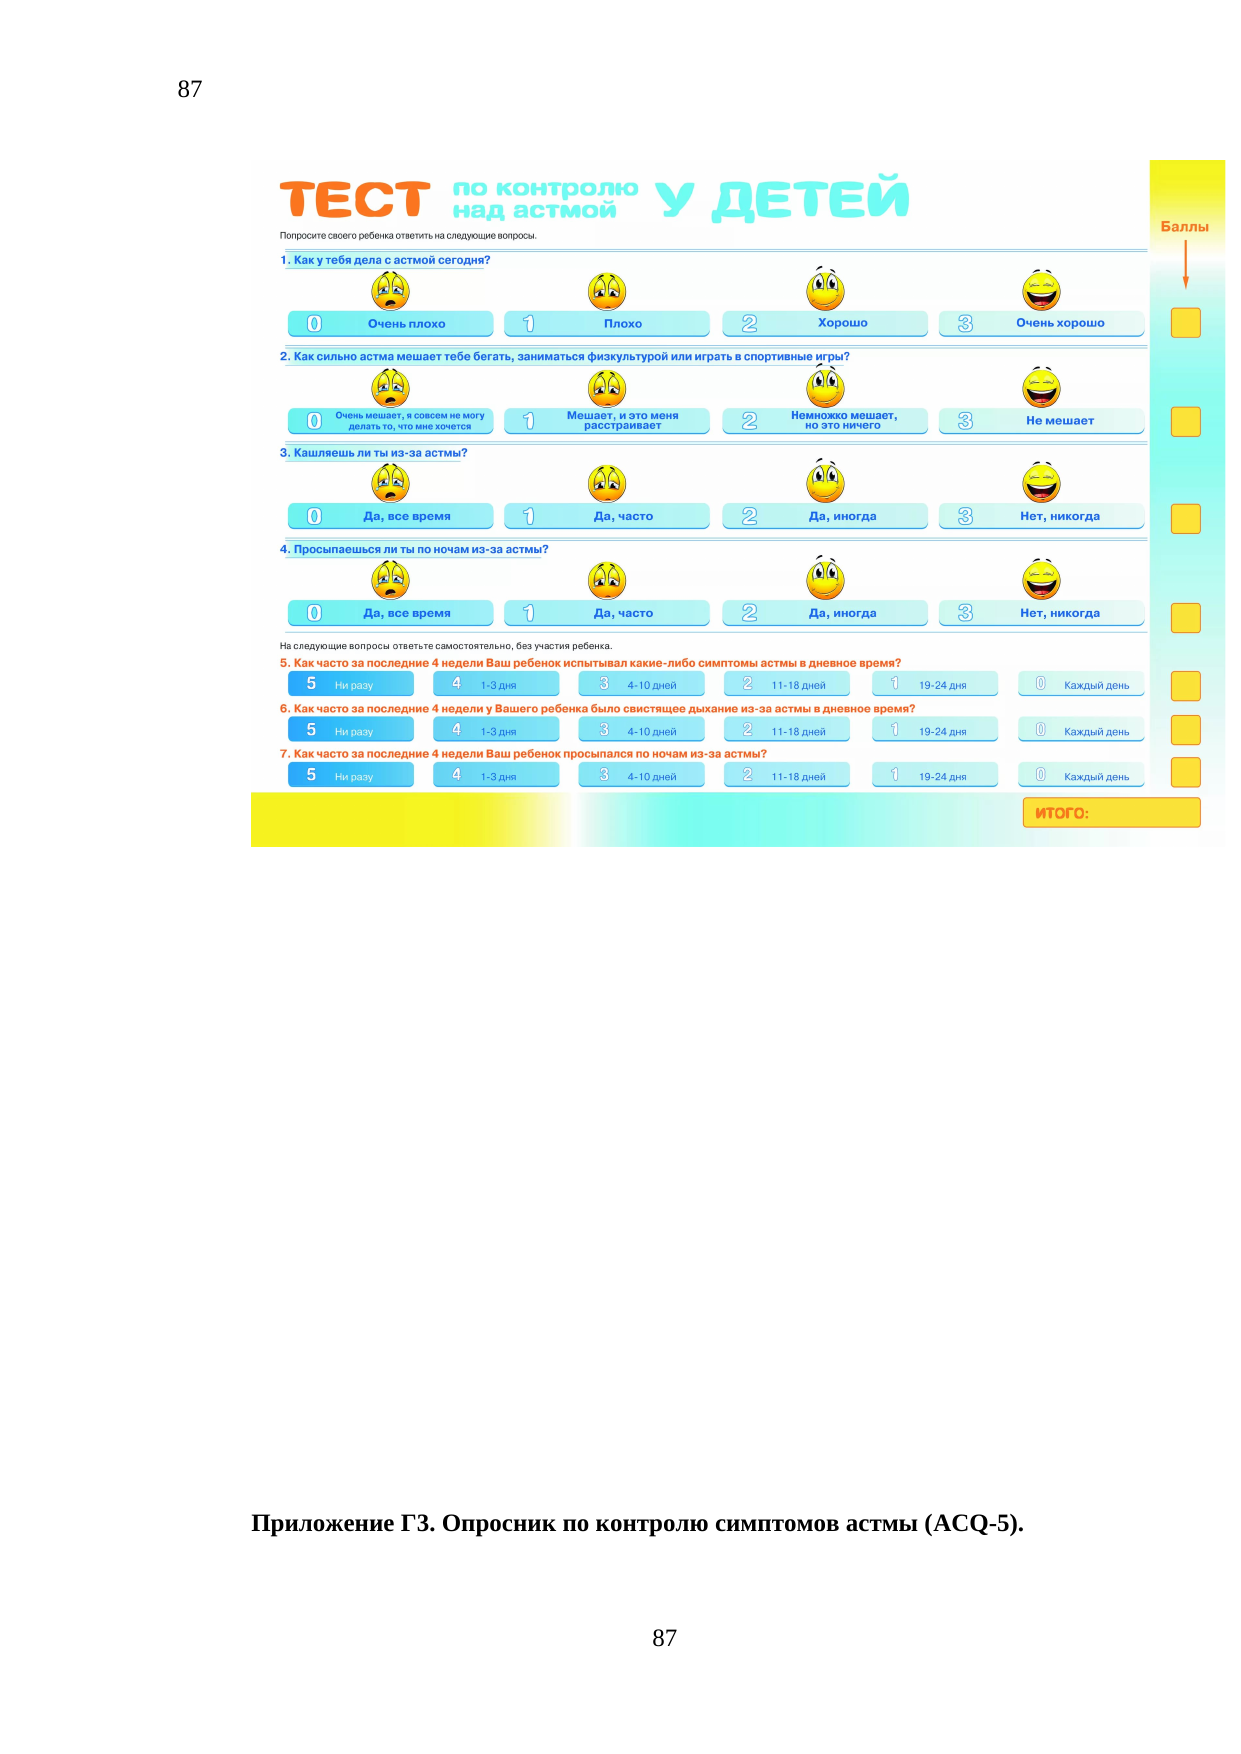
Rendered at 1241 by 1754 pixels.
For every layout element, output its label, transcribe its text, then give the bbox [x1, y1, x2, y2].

picture [251, 160, 1226, 847]
text Приложение Г3. Опросник по контролю симптомов астмы (ACQ-5). [177, 1508, 1152, 1537]
